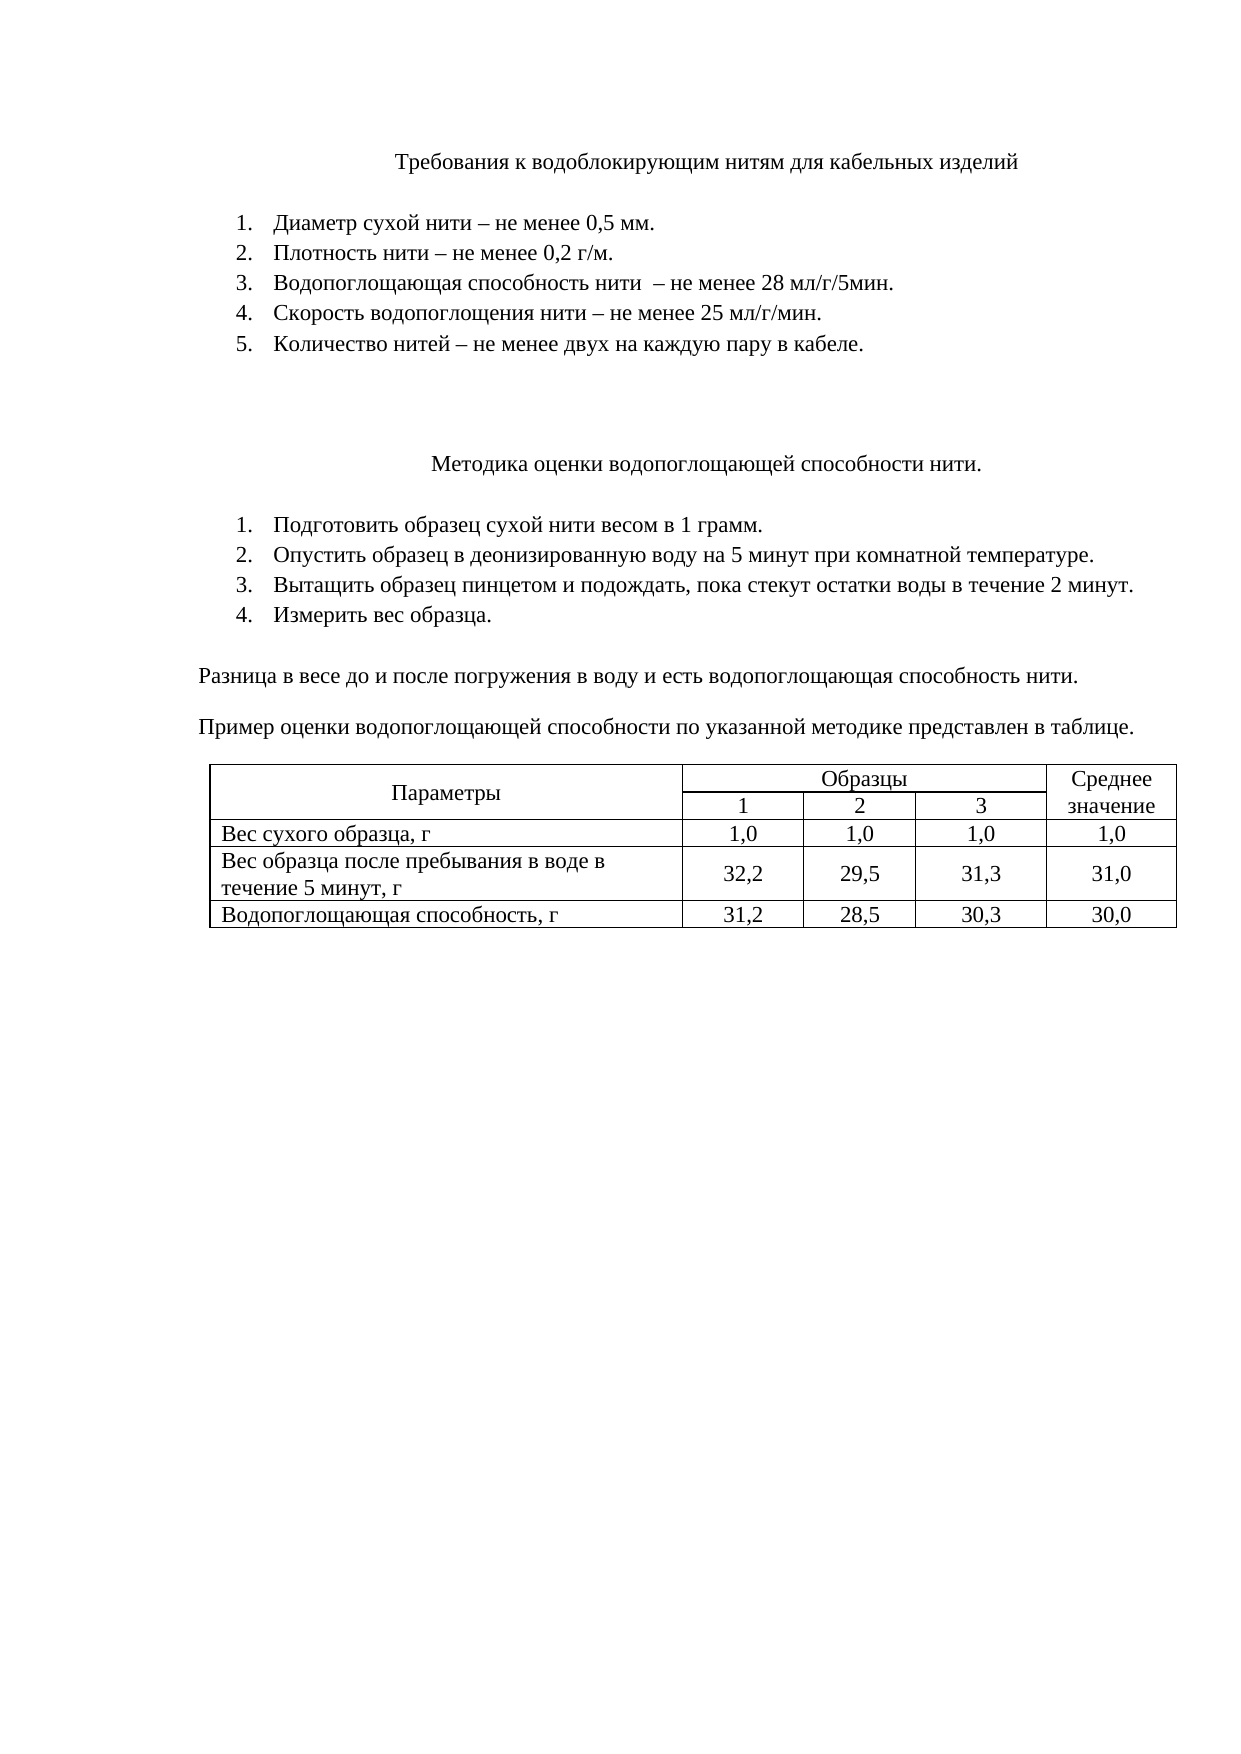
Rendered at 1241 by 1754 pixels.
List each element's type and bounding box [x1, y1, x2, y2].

table_header [187, 118, 1227, 1009]
